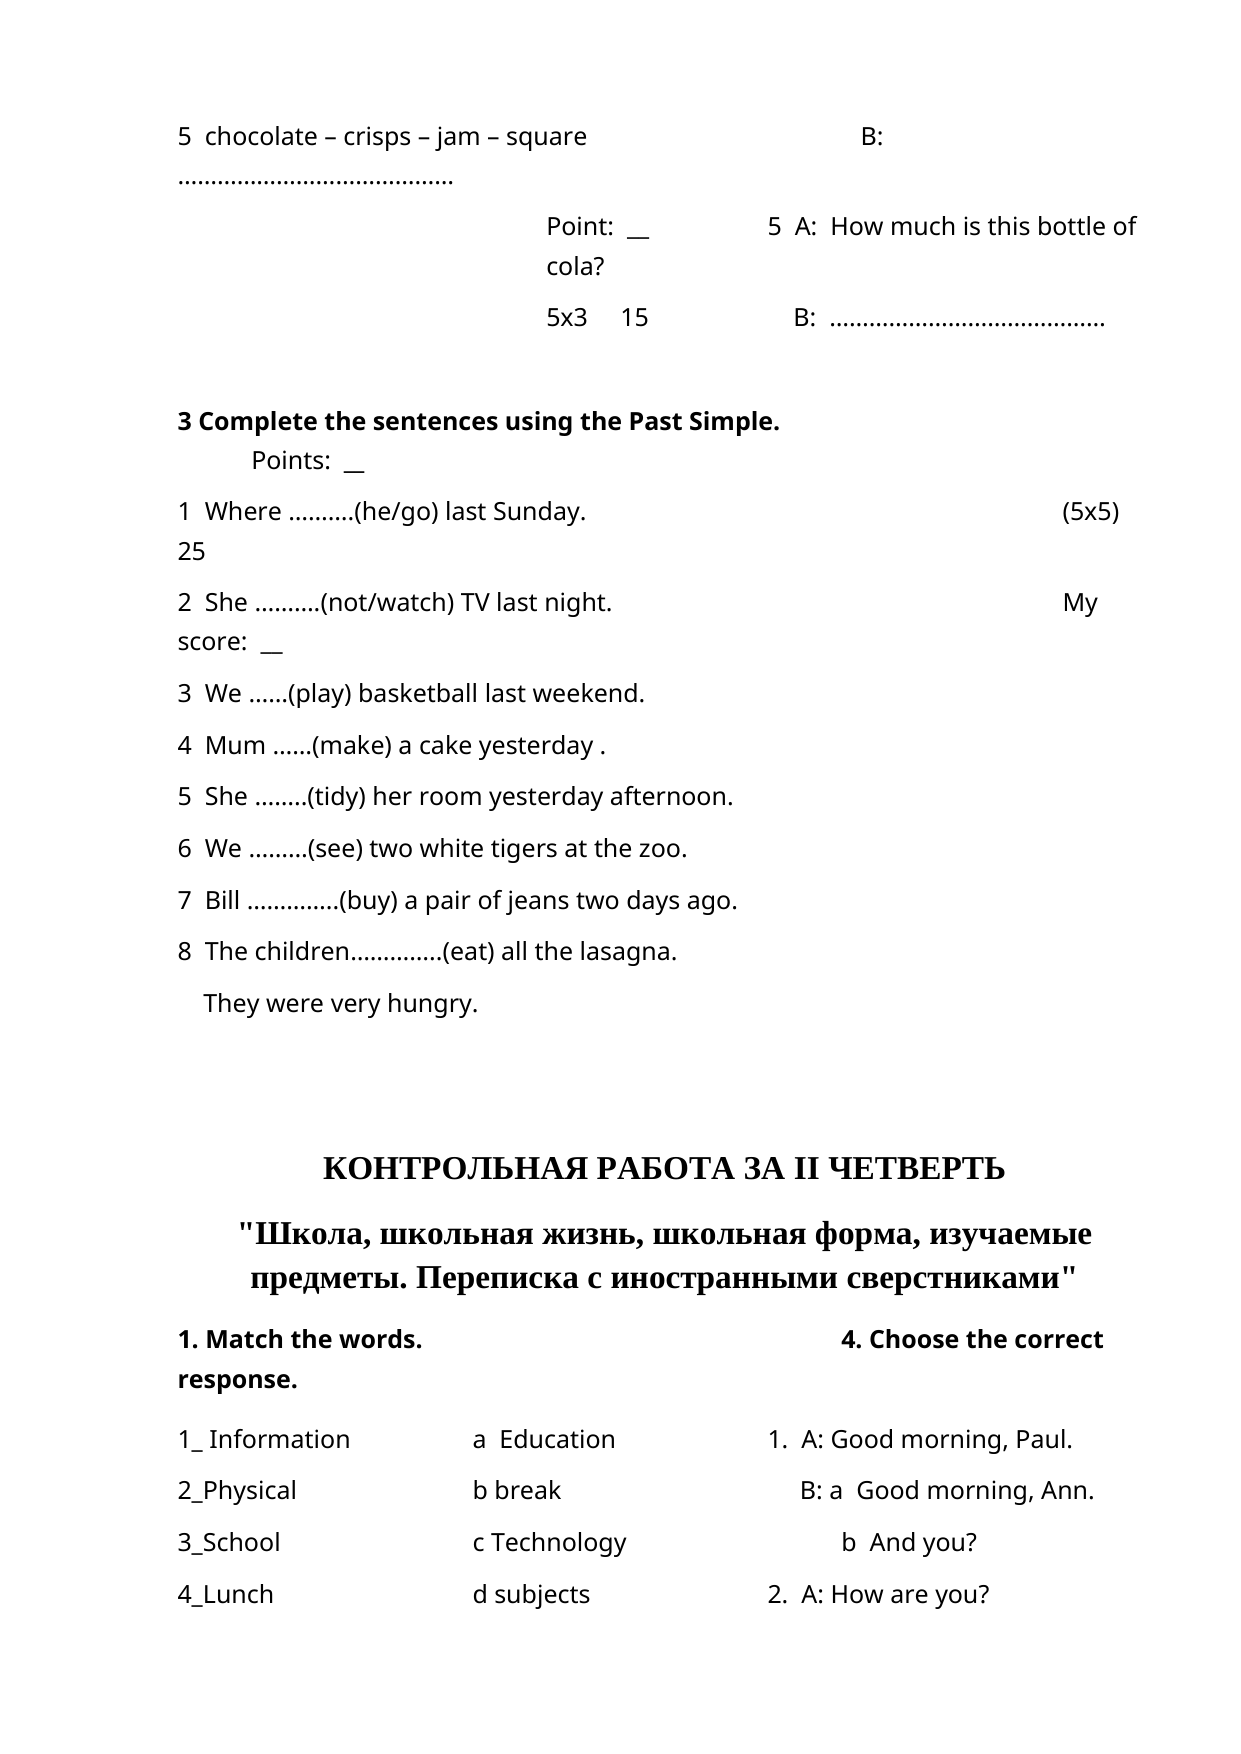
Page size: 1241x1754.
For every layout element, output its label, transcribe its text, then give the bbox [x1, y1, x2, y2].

text 4 Mum ……(make) a cake yesterday . [177, 727, 1152, 761]
text 1 Where ……….(he/go) last Sunday. (5x5) 25 [177, 494, 1152, 567]
text 7 Bill …………..(buy) a pair of jeans two days ago. [177, 882, 1152, 916]
text 3_School c Technology b And you? [177, 1525, 1152, 1559]
text 3 We ……(play) basketball last weekend. [177, 676, 1152, 710]
text 5 She ……..(tidy) her room yesterday afternoon. [177, 779, 1152, 813]
text 5x3 15 B: …………………………………… [546, 300, 1152, 334]
text 1. Match the words. 4. Choose the correct response. [177, 1322, 1152, 1395]
text Point: __ 5 A: How much is this bottle of cola? [546, 209, 1152, 282]
text 3 Complete the sentences using the Past Simple. Points: __ [177, 403, 1152, 476]
text 2 She ……….(not/watch) TV last night. My score: __ [177, 585, 1152, 658]
text "Школа, школьная жизнь, школьная форма, изучаемые предметы. Переписка с иностранными сверстниками" [177, 1213, 1152, 1296]
text They were very hungry. [177, 986, 1152, 1020]
text 2_Physical b break B: a Good morning, Ann. [177, 1473, 1152, 1507]
text 1_ Information a Education 1. A: Good morning, Paul. [177, 1421, 1152, 1455]
text 8 The children…………..(eat) all the lasagna. [177, 934, 1152, 968]
text 6 We ………(see) two white tigers at the zoo. [177, 831, 1152, 865]
text 4_Lunch d subjects 2. A: How are you? [177, 1576, 1152, 1610]
text КОНТРОЛЬНАЯ РАБОТА ЗА II ЧЕТВЕРТЬ [177, 1148, 1152, 1187]
text 5 chocolate – crisps – jam – square B: …………………………………… [177, 118, 1152, 191]
